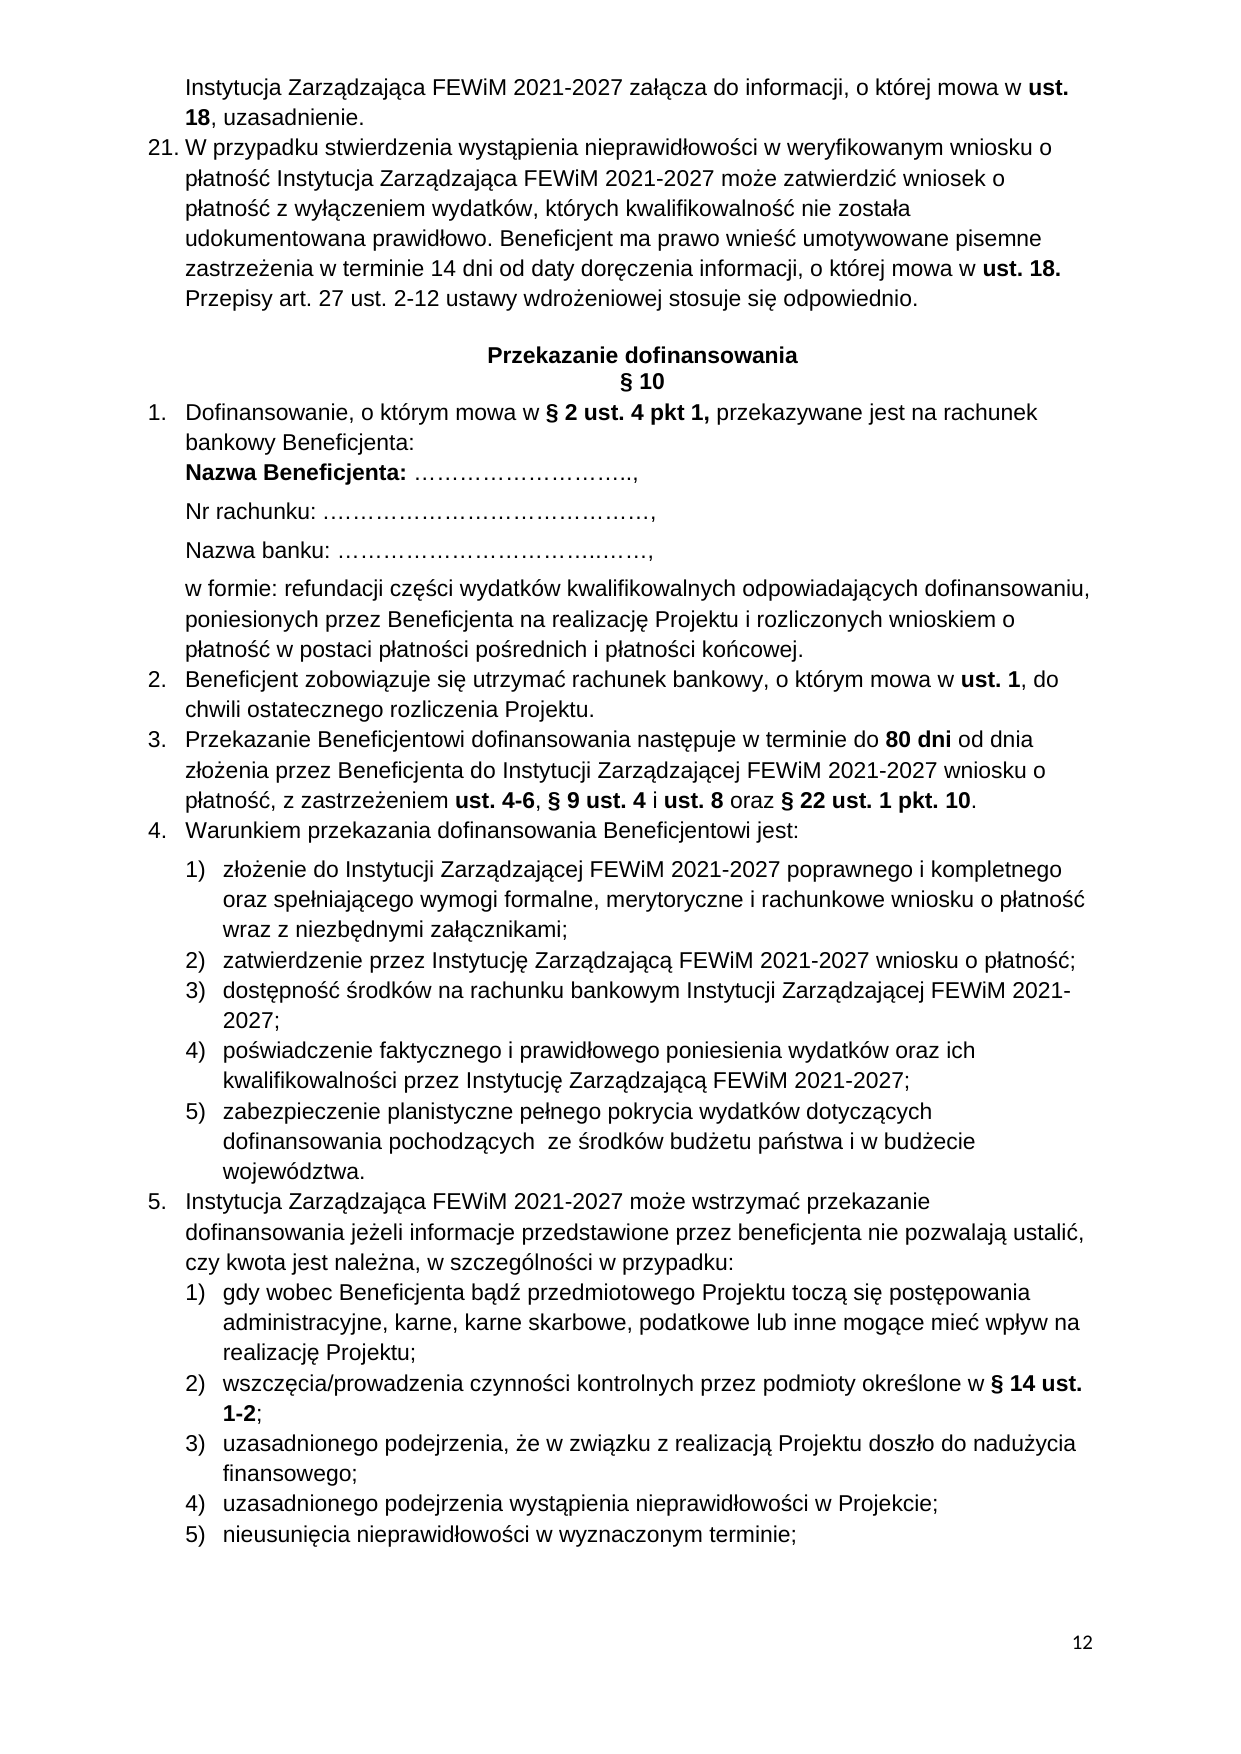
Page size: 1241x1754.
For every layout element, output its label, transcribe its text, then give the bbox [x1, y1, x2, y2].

list W przypadku stwierdzenia wystąpienia nieprawidłowości w weryfikowanym wniosku o płatność Instytucja Zarządzająca FEWiM 2021-2027 może zatwierdzić wniosek o płatność z wyłączeniem wydatków, których kwalifikowalność nie została udokumentowana prawidłowo. Beneficjent ma prawo wnieść umotywowane pisemne zastrzeżenia w terminie 14 dni od daty doręczenia informacji, o której mowa w ust. 18. Przepisy art. 27 ust. 2-12 ustawy wdrożeniowej stosuje się odpowiednio. [148, 134, 1087, 312]
list złożenie do Instytucji Zarządzającej FEWiM 2021-2027 poprawnego i kompletnego oraz spełniającego wymogi formalne, merytoryczne i rachunkowe wniosku o płatność wraz z niezbędnymi załącznikami; [185, 856, 1087, 943]
list uzasadnionego podejrzenia, że w związku z realizacją Projektu doszło do nadużycia finansowego; [185, 1430, 1087, 1486]
list gdy wobec Beneficjenta bądź przedmiotowego Projektu toczą się postępowania administracyjne, karne, karne skarbowe, podatkowe lub inne mogące mieć wpływ na realizację Projektu; [185, 1279, 1087, 1366]
text Nazwa Beneficjenta: ……………………….., [148, 459, 1093, 485]
text Przekazanie dofinansowania [192, 342, 1093, 368]
list Beneficjent zobowiązuje się utrzymać rachunek bankowy, o którym mowa w ust. 1, do chwili ostatecznego rozliczenia Projektu. [148, 666, 1087, 723]
text § 10 [192, 368, 1093, 394]
list poświadczenie faktycznego i prawidłowego poniesienia wydatków oraz ich kwalifikowalności przez Instytucję Zarządzającą FEWiM 2021-2027; [185, 1037, 1087, 1094]
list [148, 74, 1087, 130]
text Nazwa banku: ……………………………..……, [148, 537, 1093, 563]
list zabezpieczenie planistyczne pełnego pokrycia wydatków dotyczących dofinansowania pochodzących ze środków budżetu państwa i w budżecie województwa. [185, 1098, 1087, 1184]
text Nr rachunku: .……………………………………, [148, 498, 1093, 524]
list wszczęcia/prowadzenia czynności kontrolnych przez podmioty określone w § 14 ust. 1-2; [185, 1369, 1087, 1426]
list Instytucja Zarządzająca FEWiM 2021-2027 może wstrzymać przekazanie dofinansowania jeżeli informacje przedstawione przez beneficjenta nie pozwalają ustalić, czy kwota jest należna, w szczególności w przypadku: [148, 1188, 1087, 1275]
list Dofinansowanie, o którym mowa w § 2 ust. 4 pkt 1, przekazywane jest na rachunek bankowy Beneficjenta: [148, 398, 1087, 455]
list dostępność środków na rachunku bankowym Instytucji Zarządzającej FEWiM 2021-2027; [185, 977, 1087, 1033]
text w formie: refundacji części wydatków kwalifikowalnych odpowiadających dofinansowaniu, poniesionych przez Beneficjenta na realizację Projektu i rozliczonych wnioskiem o płatność w postaci płatności pośrednich i płatności końcowej. [185, 575, 1093, 662]
list zatwierdzenie przez Instytucję Zarządzającą FEWiM 2021-2027 wniosku o płatność; [185, 947, 1087, 973]
list uzasadnionego podejrzenia wystąpienia nieprawidłowości w Projekcie; [185, 1490, 1087, 1517]
list nieusunięcia nieprawidłowości w wyznaczonym terminie; [185, 1521, 1087, 1547]
list Warunkiem przekazania dofinansowania Beneficjentowi jest: [148, 817, 1087, 843]
list Przekazanie Beneficjentowi dofinansowania następuje w terminie do 80 dni od dnia złożenia przez Beneficjenta do Instytucji Zarządzającej FEWiM 2021-2027 wniosku o płatność, z zastrzeżeniem ust. 4-6, § 9 ust. 4 i ust. 8 oraz § 22 ust. 1 pkt. 10. [148, 726, 1087, 813]
